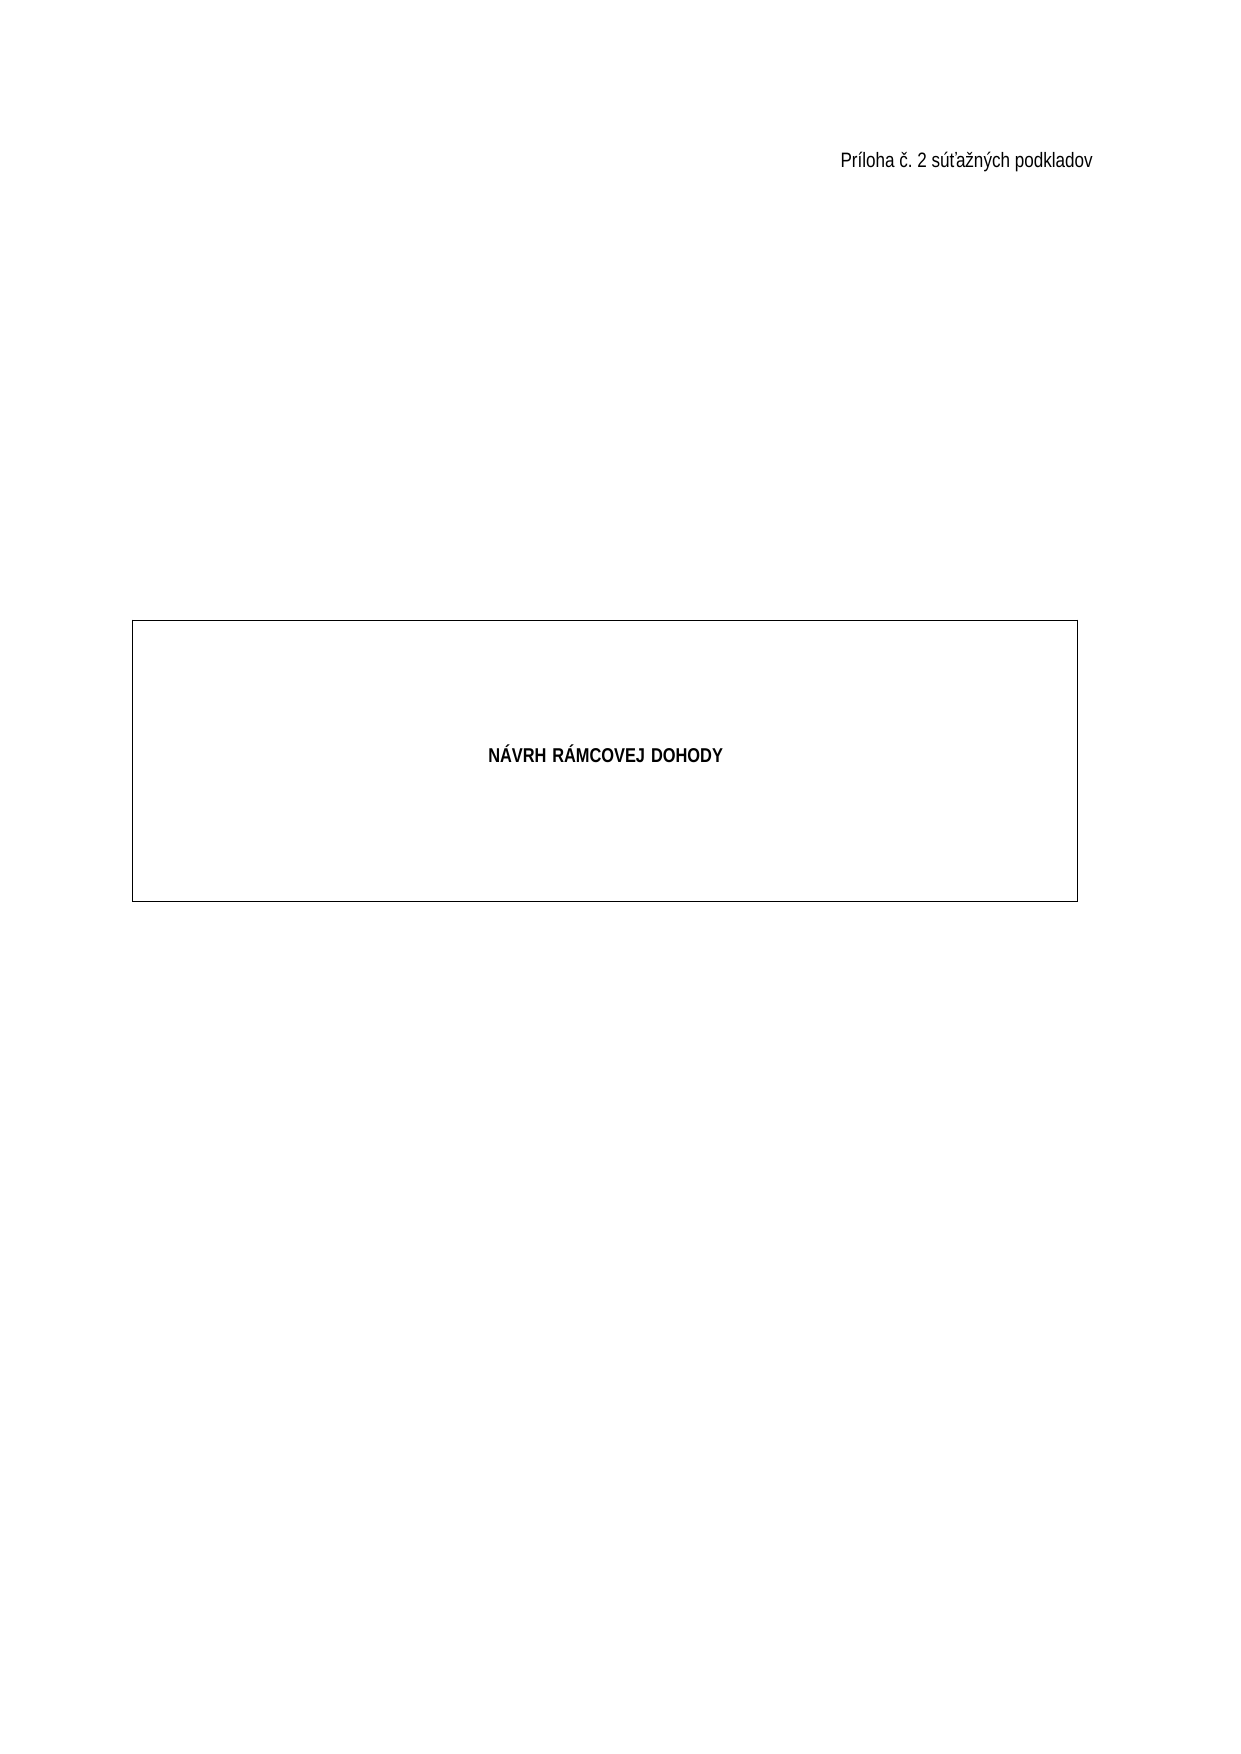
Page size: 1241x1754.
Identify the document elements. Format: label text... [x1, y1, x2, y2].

text Príloha č. 2 súťažných podkladov [148, 148, 1093, 172]
table_header návrh rámcovej dohody [133, 621, 1077, 901]
